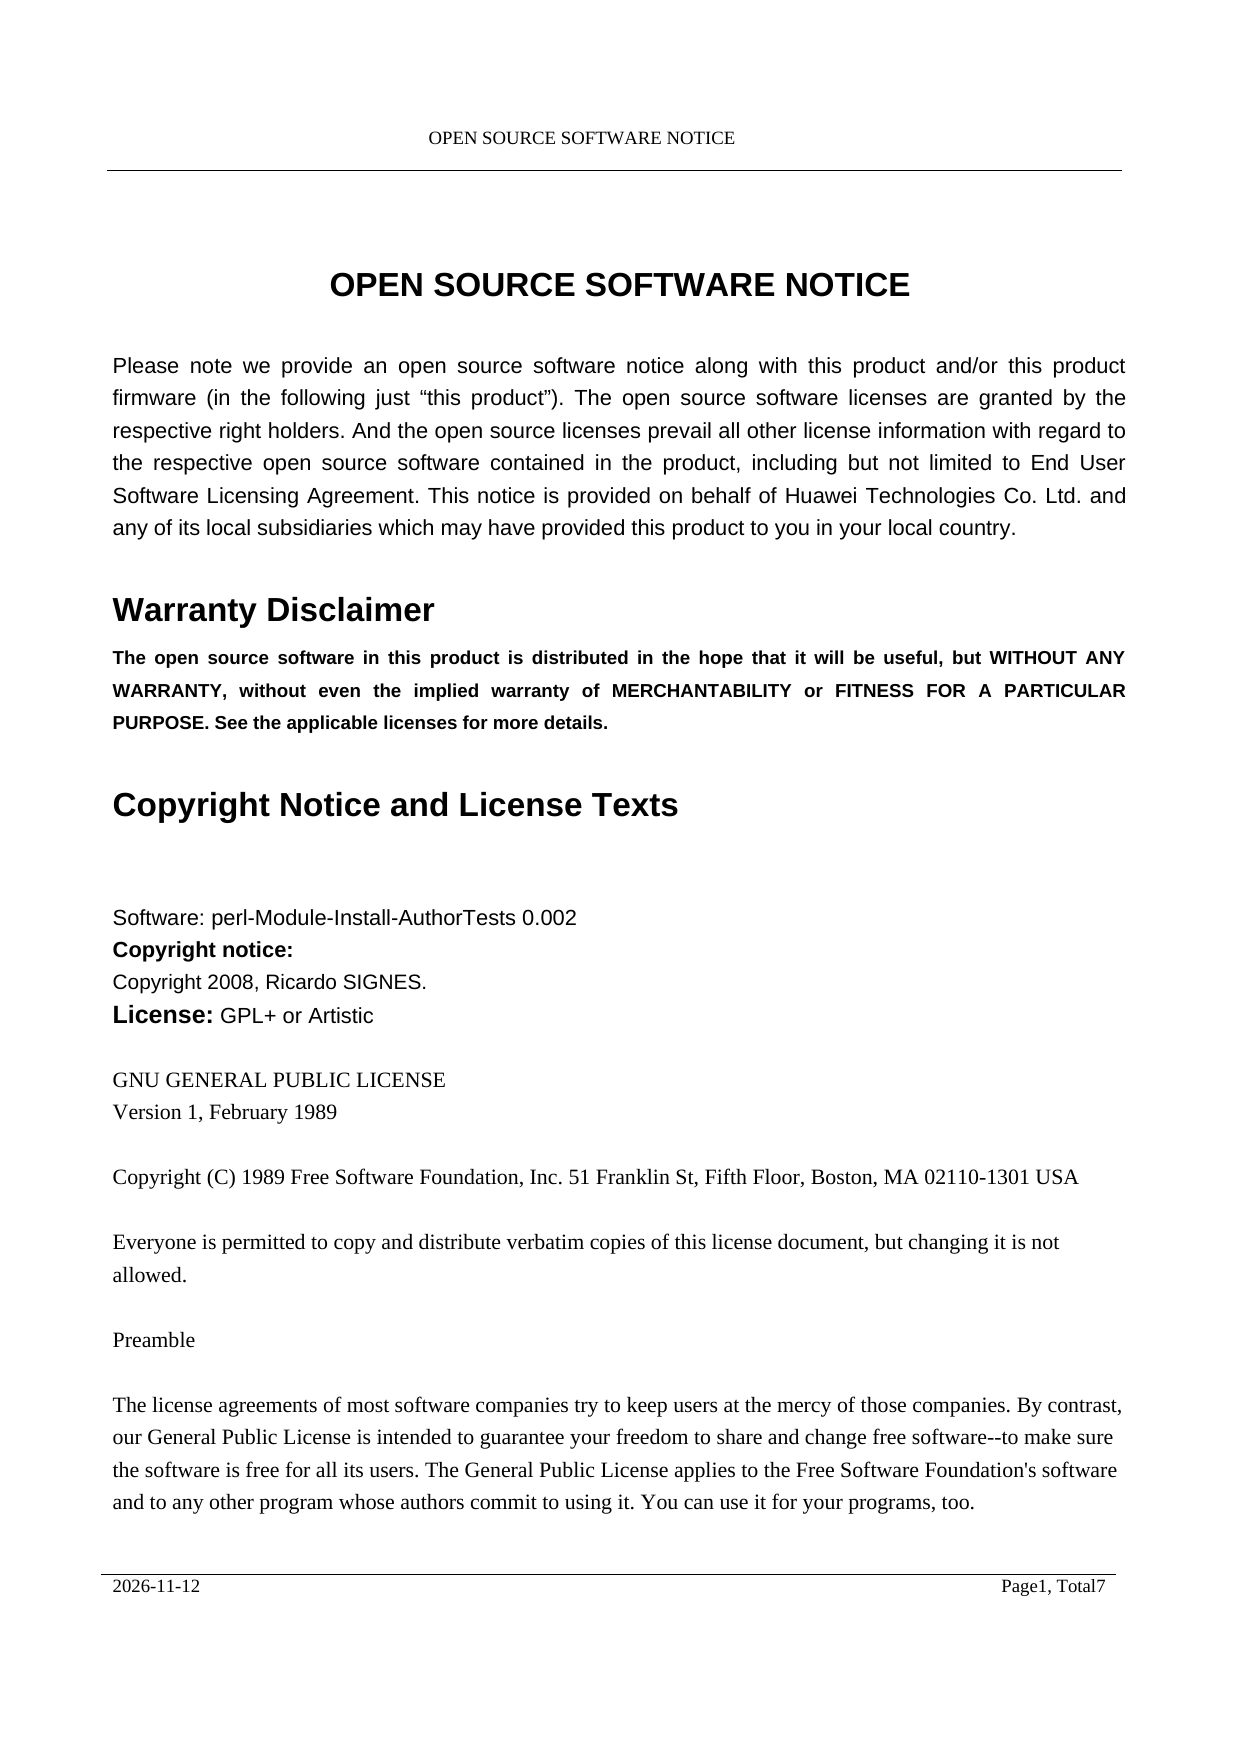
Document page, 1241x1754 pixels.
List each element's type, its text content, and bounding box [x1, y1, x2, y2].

text Copyright notice: [112, 933, 1128, 966]
text Please note we provide an open source software notice along with this product and/or this product firmware (in the following just “this product”). The open source software licenses are granted by the respective right holders. And the open source licenses prevail all other license information with regard to the respective open source software contained in the product, including but not limited to End User Software Licensing Agreement. This notice is provided on behalf of Huawei Technologies Co. Ltd. and any of its local subsidiaries which may have provided this product to you in your local country. [112, 349, 1128, 544]
text Copyright Notice and License Texts [112, 771, 1128, 836]
text The open source software in this product is distributed in the hope that it will be useful, but WITHOUT ANY WARRANTY, without even the implied warranty of MERCHANTABILITY or FITNESS FOR A PARTICULAR PURPOSE. See the applicable licenses for more details. [112, 641, 1128, 739]
text OPEN SOURCE SOFTWARE NOTICE [112, 251, 1128, 316]
text Copyright 2008, Ricardo SIGNES. [112, 966, 1128, 998]
text Software: perl-Module-Install-AuthorTests 0.002 [112, 901, 1128, 933]
text Warranty Disclaimer [112, 576, 1128, 641]
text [112, 998, 1128, 1518]
